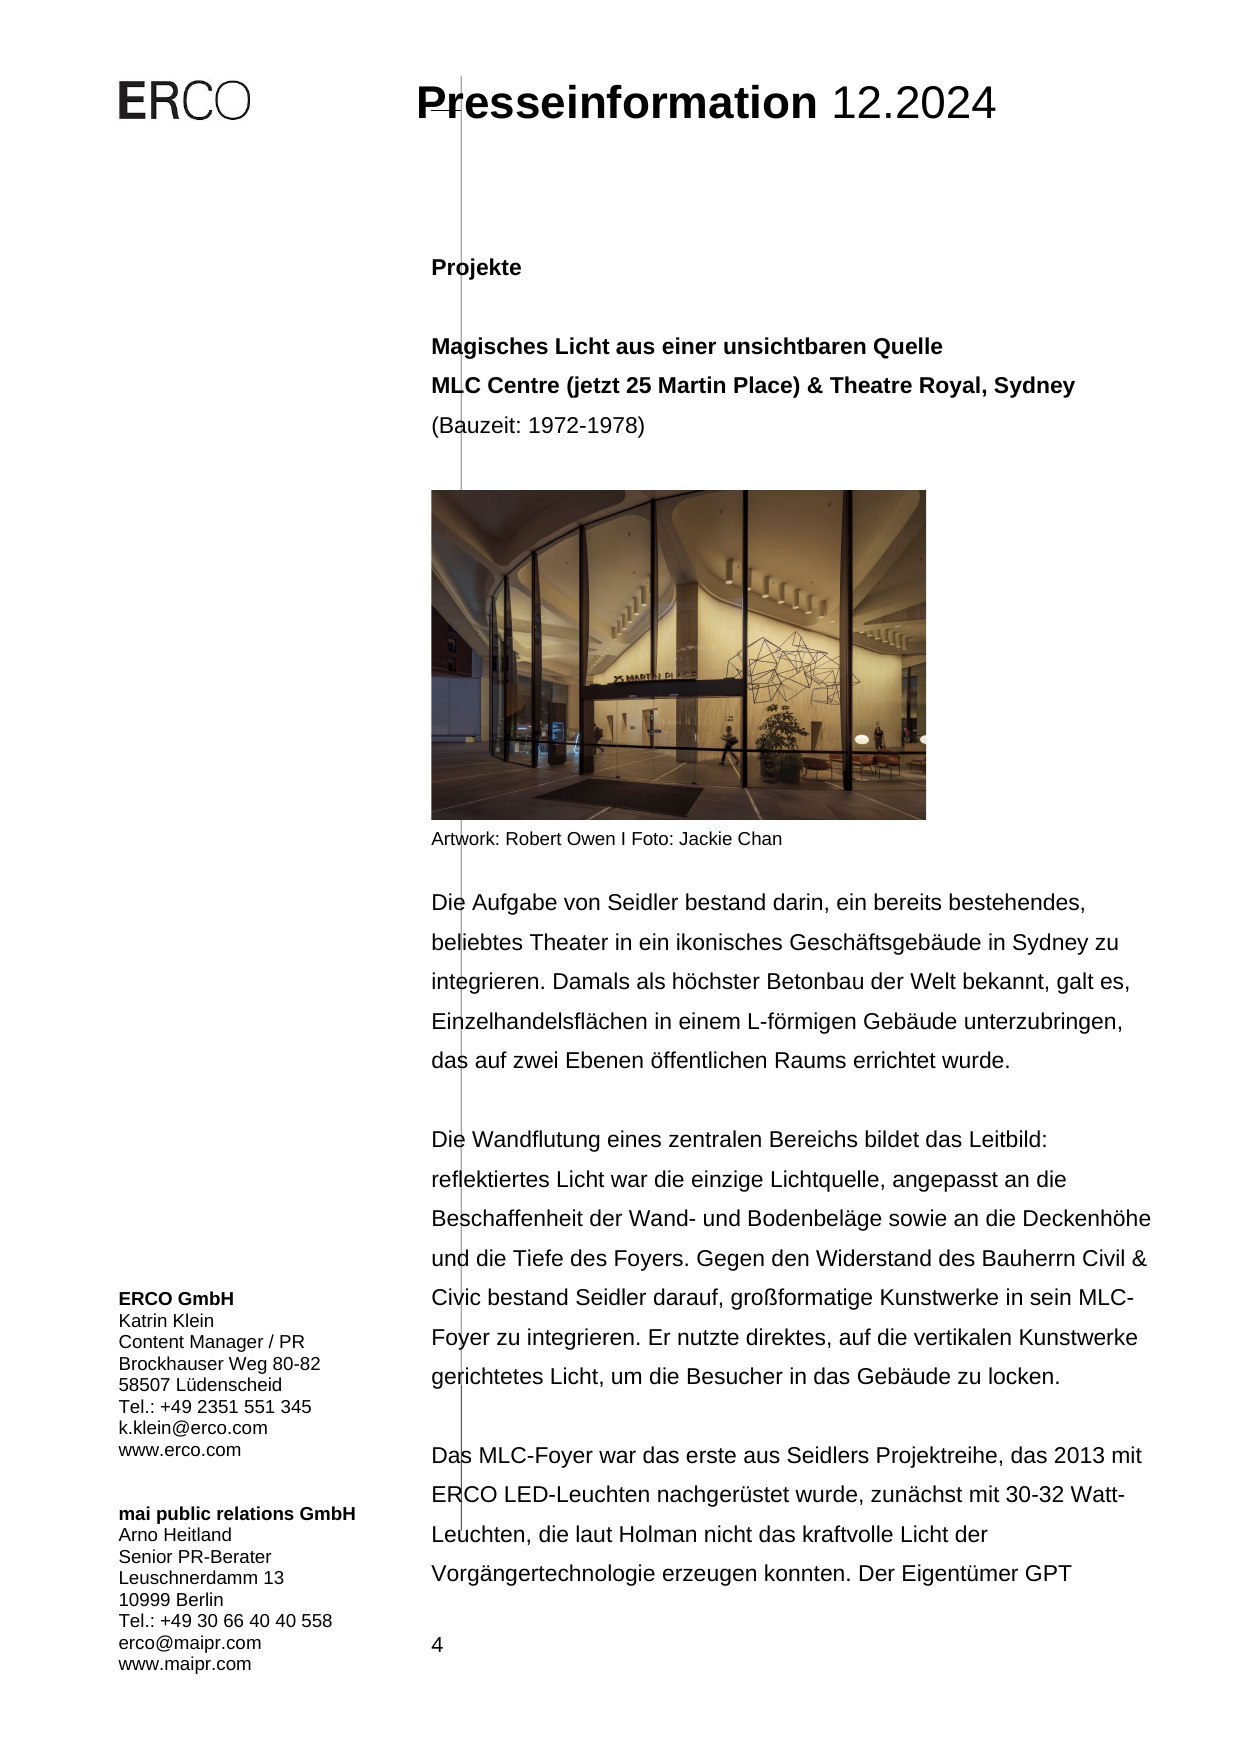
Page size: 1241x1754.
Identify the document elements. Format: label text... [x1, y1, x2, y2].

picture [118, 79, 251, 121]
text Die Wandflutung eines zentralen Bereichs bildet das Leitbild: reflektiertes Licht war die einzige Lichtquelle, angepasst an die Beschaffenheit der Wand- und Bodenbeläge sowie an die Deckenhöhe und die Tiefe des Foyers. Gegen den Widerstand des Bauherrn Civil & Civic bestand Seidler darauf, großformatige Kunstwerke in sein MLC-Foyer zu integrieren. Er nutzte direktes, auf die vertikalen Kunstwerke gerichtetes Licht, um die Besucher in das Gebäude zu locken. [431, 1126, 1152, 1389]
text Magisches Licht aus einer unsichtbaren Quelle [431, 333, 1152, 359]
text Die Aufgabe von Seidler bestand darin, ein bereits bestehendes, beliebtes Theater in ein ikonisches Geschäftsgebäude in Sydney zu integrieren. Damals als höchster Betonbau der Welt bekannt, galt es, Einzelhandelsflächen in einem L-förmigen Gebäude unterzubringen, das auf zwei Ebenen öffentlichen Raums errichtet wurde. [431, 889, 1152, 1073]
text Projekte [431, 254, 1152, 280]
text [431, 1442, 1152, 1587]
text Artwork: Robert Owen I Foto: Jackie Chan [431, 828, 1152, 850]
picture [431, 490, 927, 820]
text MLC Centre (jetzt 25 Martin Place) & Theatre Royal, Sydney (Bauzeit: 1972-1978) [431, 372, 1152, 438]
